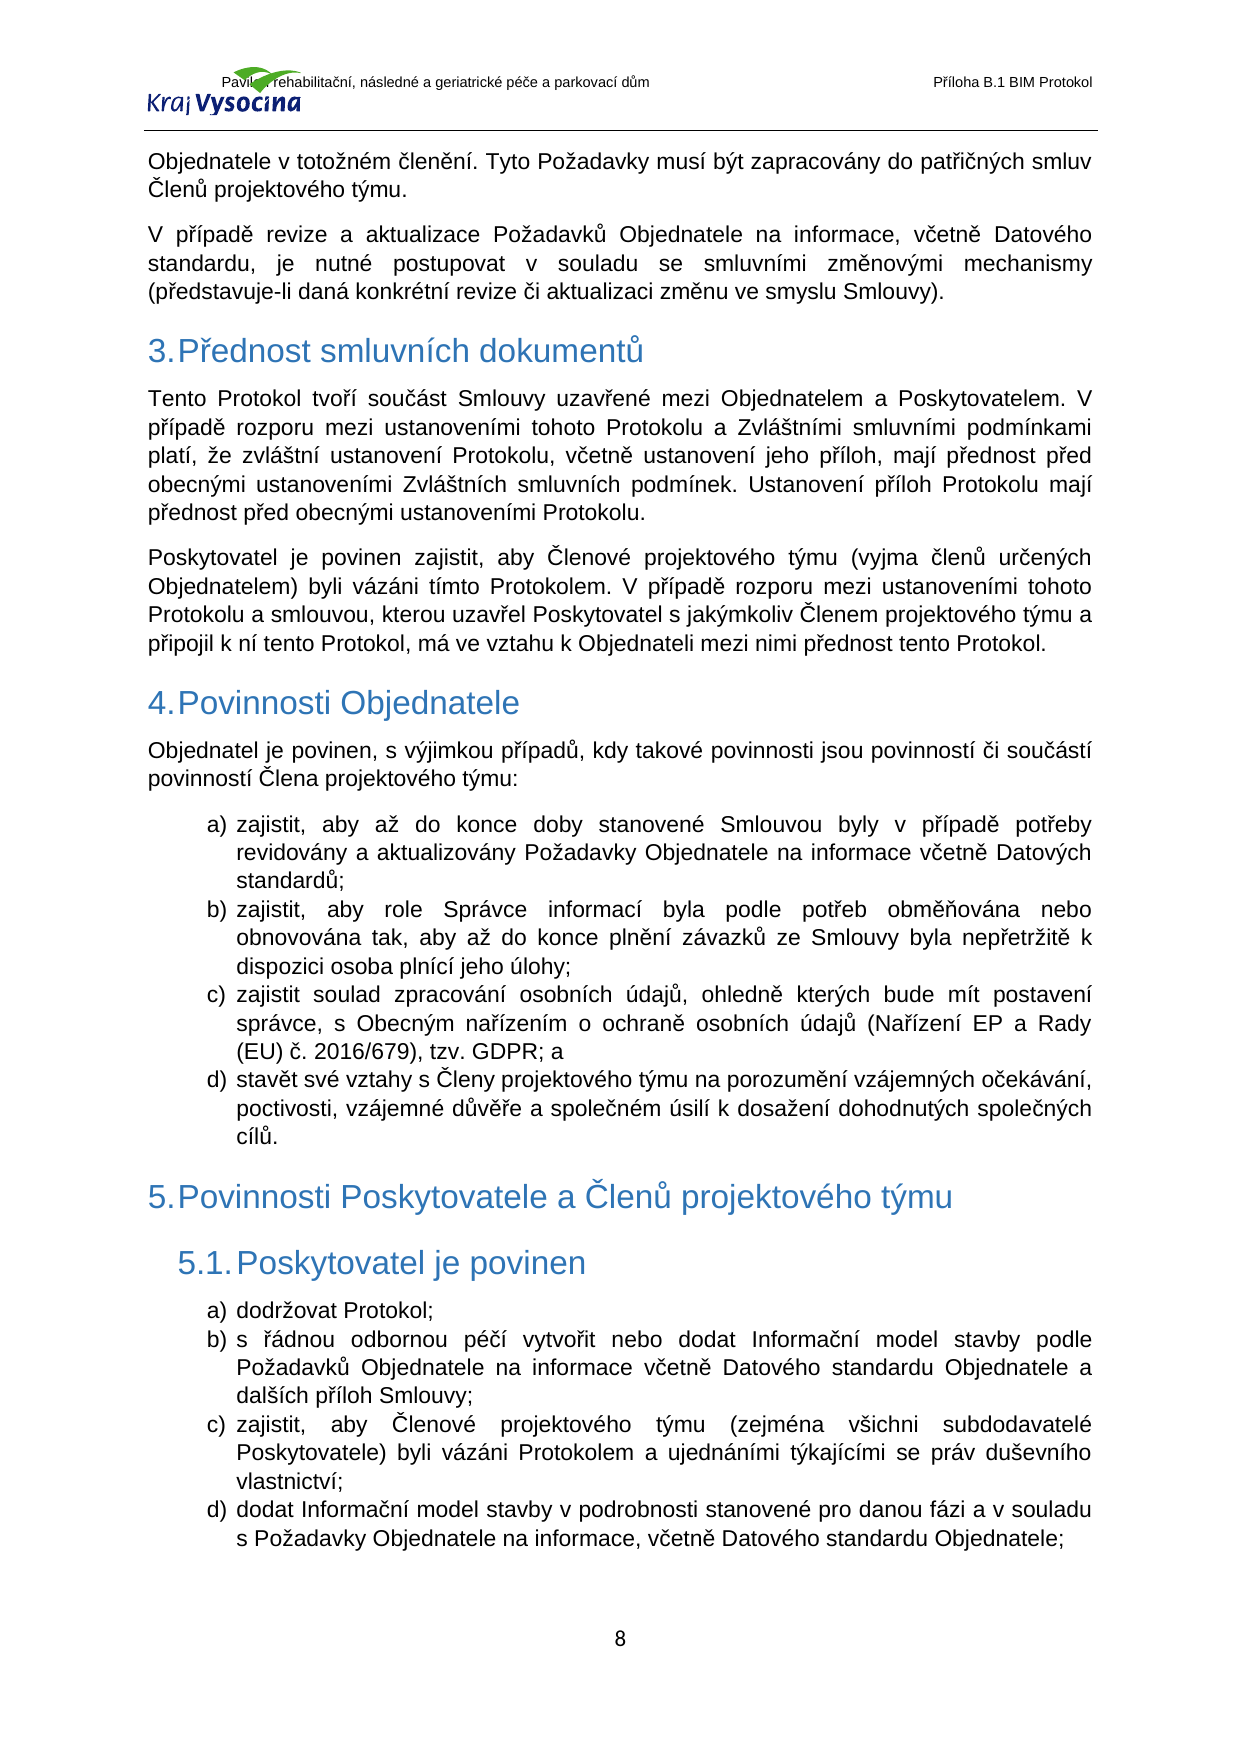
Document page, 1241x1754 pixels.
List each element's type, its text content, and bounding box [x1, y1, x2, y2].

list zajistit, aby Členové projektového týmu (zejména všichni subdodavatelé Poskytovatele) byli vázáni Protokolem a ujednáními týkajícími se práv duševního vlastnictví; [207, 1411, 1093, 1494]
subtitle Přednost smluvních dokumentů [148, 331, 1093, 370]
text Poskytovatel je povinen zajistit, aby Členové projektového týmu (vyjma členů určených Objednatelem) byli vázáni tímto Protokolem. V případě rozporu mezi ustanoveními tohoto Protokolu a smlouvou, kterou uzavřel Poskytovatel s jakýmkoliv Členem projektového týmu a připojil k ní tento Protokol, má ve vztahu k Objednateli mezi nimi přednost tento Protokol. [148, 544, 1093, 656]
list dodat Informační model stavby v podrobnosti stanovené pro danou fázi a v souladu s Požadavky Objednatele na informace, včetně Datového standardu Objednatele; [207, 1496, 1093, 1551]
subtitle Povinnosti Objednatele [148, 683, 1093, 721]
list zajistit soulad zpracování osobních údajů, ohledně kterých bude mít postavení správce, s Obecným nařízením o ochraně osobních údajů (Nařízení EP a Rady (EU) č. 2016/679), tzv. GDPR; a [207, 981, 1093, 1064]
text V případě revize a aktualizace Požadavků Objednatele na informace, včetně Datového standardu, je nutné postupovat v souladu se smluvními změnovými mechanismy (představuje-li daná konkrétní revize či aktualizaci změnu ve smyslu Smlouvy). [148, 221, 1093, 304]
list zajistit, aby až do konce doby stanovené Smlouvou byly v případě potřeby revidovány a aktualizovány Požadavky Objednatele na informace včetně Datových standardů; [207, 811, 1093, 894]
subtitle Poskytovatel je povinen [177, 1243, 1093, 1282]
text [148, 148, 1093, 202]
subtitle Povinnosti Poskytovatele a Členů projektového týmu [148, 1177, 1093, 1215]
text Tento Protokol tvoří součást Smlouvy uzavřené mezi Objednatelem a Poskytovatelem. V případě rozporu mezi ustanoveními tohoto Protokolu a Zvláštními smluvními podmínkami platí, že zvláštní ustanovení Protokolu, včetně ustanovení jeho příloh, mají přednost před obecnými ustanoveními Zvláštních smluvních podmínek. Ustanovení příloh Protokolu mají přednost před obecnými ustanoveními Protokolu. [148, 385, 1093, 526]
list s řádnou odbornou péčí vytvořit nebo dodat Informační model stavby podle Požadavků Objednatele na informace včetně Datového standardu Objednatele a dalších příloh Smlouvy; [207, 1326, 1093, 1409]
list zajistit, aby role Správce informací byla podle potřeb obměňována nebo obnovována tak, aby až do konce plnění závazků ze Smlouvy byla nepřetržitě k dispozici osoba plnící jeho úlohy; [207, 896, 1093, 979]
list dodržovat Protokol; [207, 1297, 1093, 1323]
list stavět své vztahy s Členy projektového týmu na porozumění vzájemných očekávání, poctivosti, vzájemné důvěře a společném úsilí k dosažení dohodnutých společných cílů. [207, 1066, 1093, 1150]
text Objednatel je povinen, s výjimkou případů, kdy takové povinnosti jsou povinností či součástí povinností Člena projektového týmu: [148, 737, 1093, 792]
